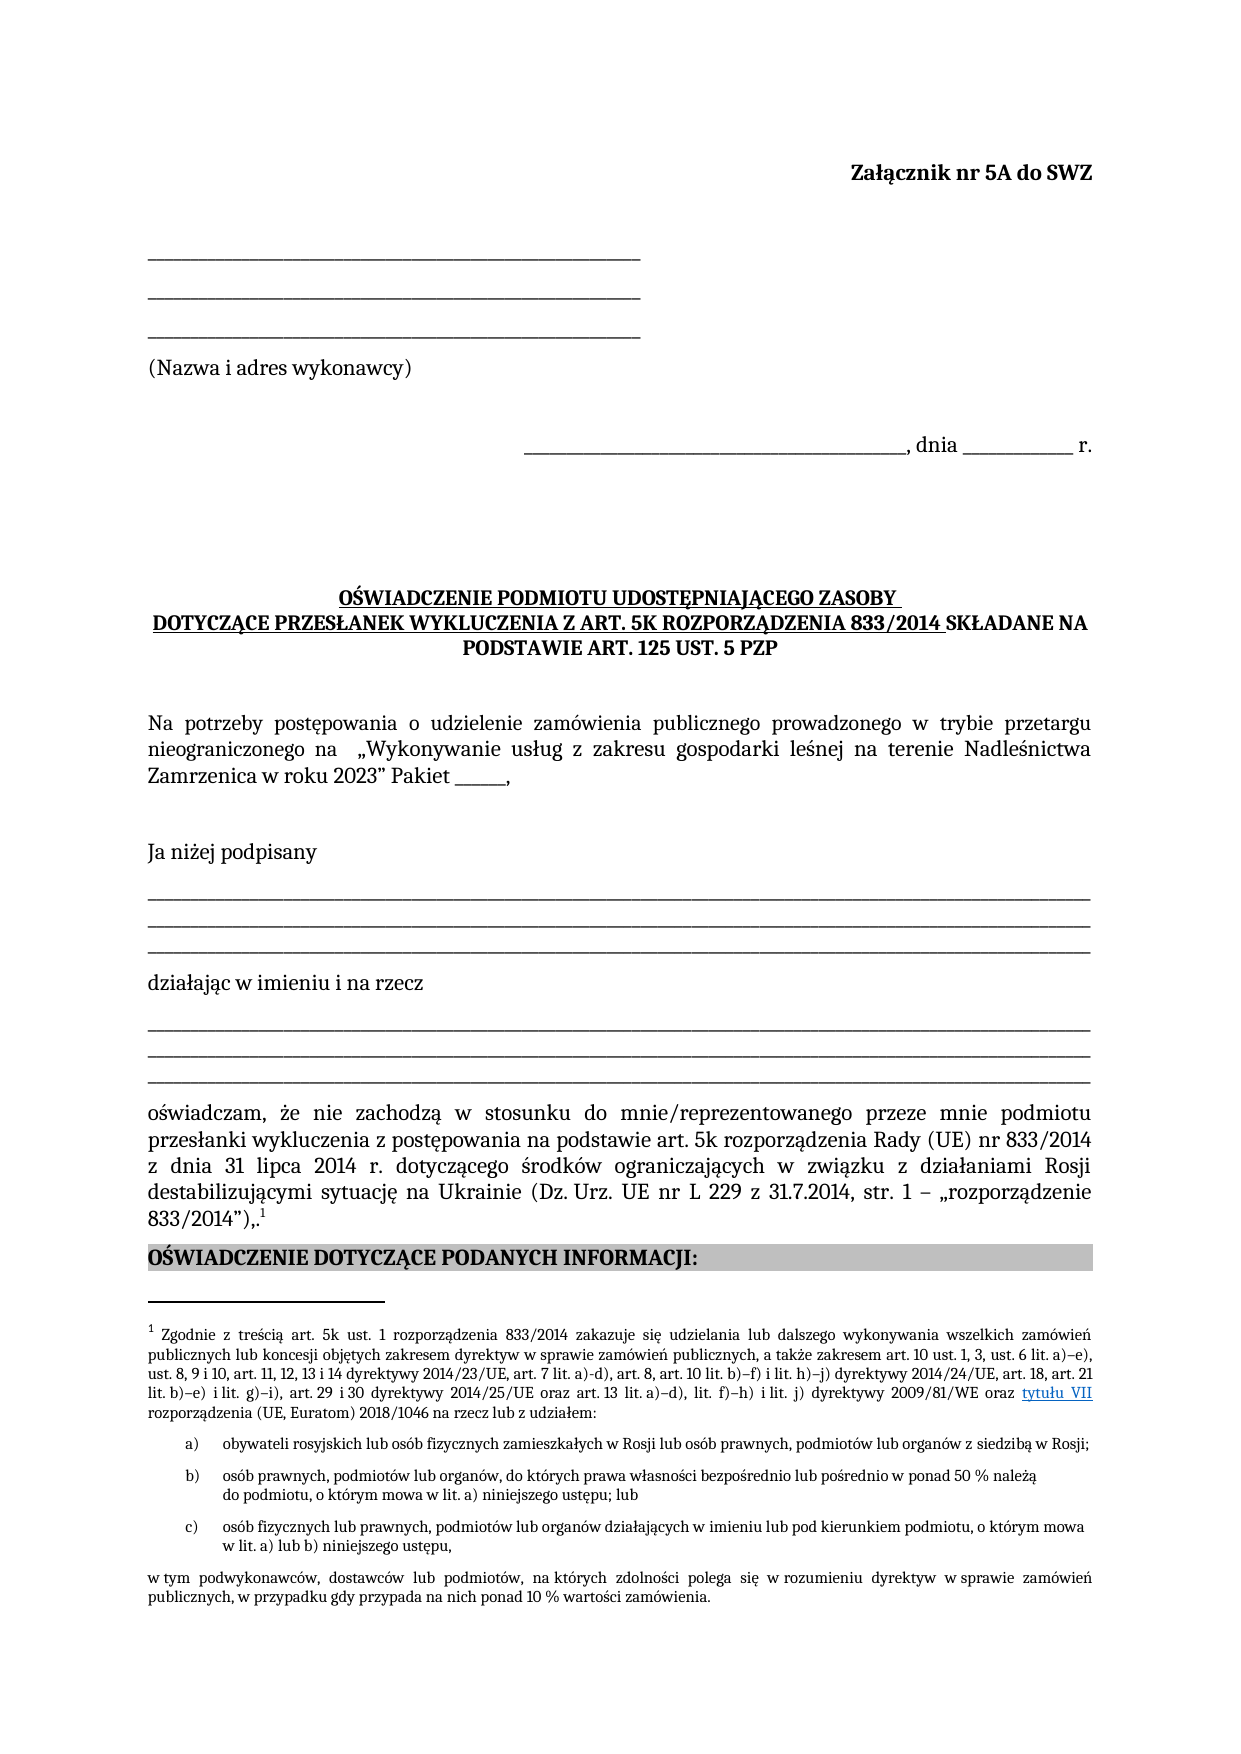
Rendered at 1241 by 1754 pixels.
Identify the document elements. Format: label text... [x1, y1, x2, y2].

text działając w imieniu i na rzecz [148, 969, 1093, 996]
text (Nazwa i adres wykonawcy) [148, 354, 1093, 381]
text Ja niżej podpisany [148, 839, 1093, 866]
text _____________________________________________________________________________________________________________________________________________________________________________________________________________________________________________________________________________________________________________________________________________ [148, 1008, 1093, 1087]
text Załącznik nr 5A do SWZ [148, 160, 1093, 186]
text __________________________________________________________ [148, 316, 1093, 342]
text oświadczam, że nie zachodzą w stosunku do mnie/reprezentowanego przeze mnie podmiotu przesłanki wykluczenia z postępowania na podstawie art. 5k rozporządzenia Rady (UE) nr 833/2014 z dnia 31 lipca 2014 r. dotyczącego środków ograniczających w związku z działaniami Rosji destabilizującymi sytuację na Ukrainie (Dz. Urz. UE nr L 229 z 31.7.2014, str. 1 – „rozporządzenie 833/2014”),. [148, 1100, 1093, 1232]
text _____________________________________________________________________________________________________________________________________________________________________________________________________________________________________________________________________________________________________________________________________________ [148, 878, 1093, 957]
text __________________________________________________________ [148, 238, 1093, 264]
text Na potrzeby postępowania o udzielenie zamówienia publicznego prowadzonego w trybie przetargu nieograniczonego na „Wykonywanie usług z zakresu gospodarki leśnej na terenie Nadleśnictwa Zamrzenica w roku 2023” Pakiet ______, [148, 711, 1093, 789]
text OŚWIADCZENIE PODMIOTU UDOSTĘPNIAJĄCEGO ZASOBY DOTYCZĄCE PRZESŁANEK WYKLUCZENIA Z ART. 5K ROZPORZĄDZENIA 833/2014 SKŁADANE NA PODSTAWIE ART. 125 UST. 5 PZP [148, 585, 1093, 661]
text __________________________________________________________ [148, 277, 1093, 303]
text OŚWIADCZENIE DOTYCZĄCE PODANYCH INFORMACJI: [148, 1244, 1093, 1271]
text _____________________________________________, dnia _____________ r. [148, 432, 1093, 458]
